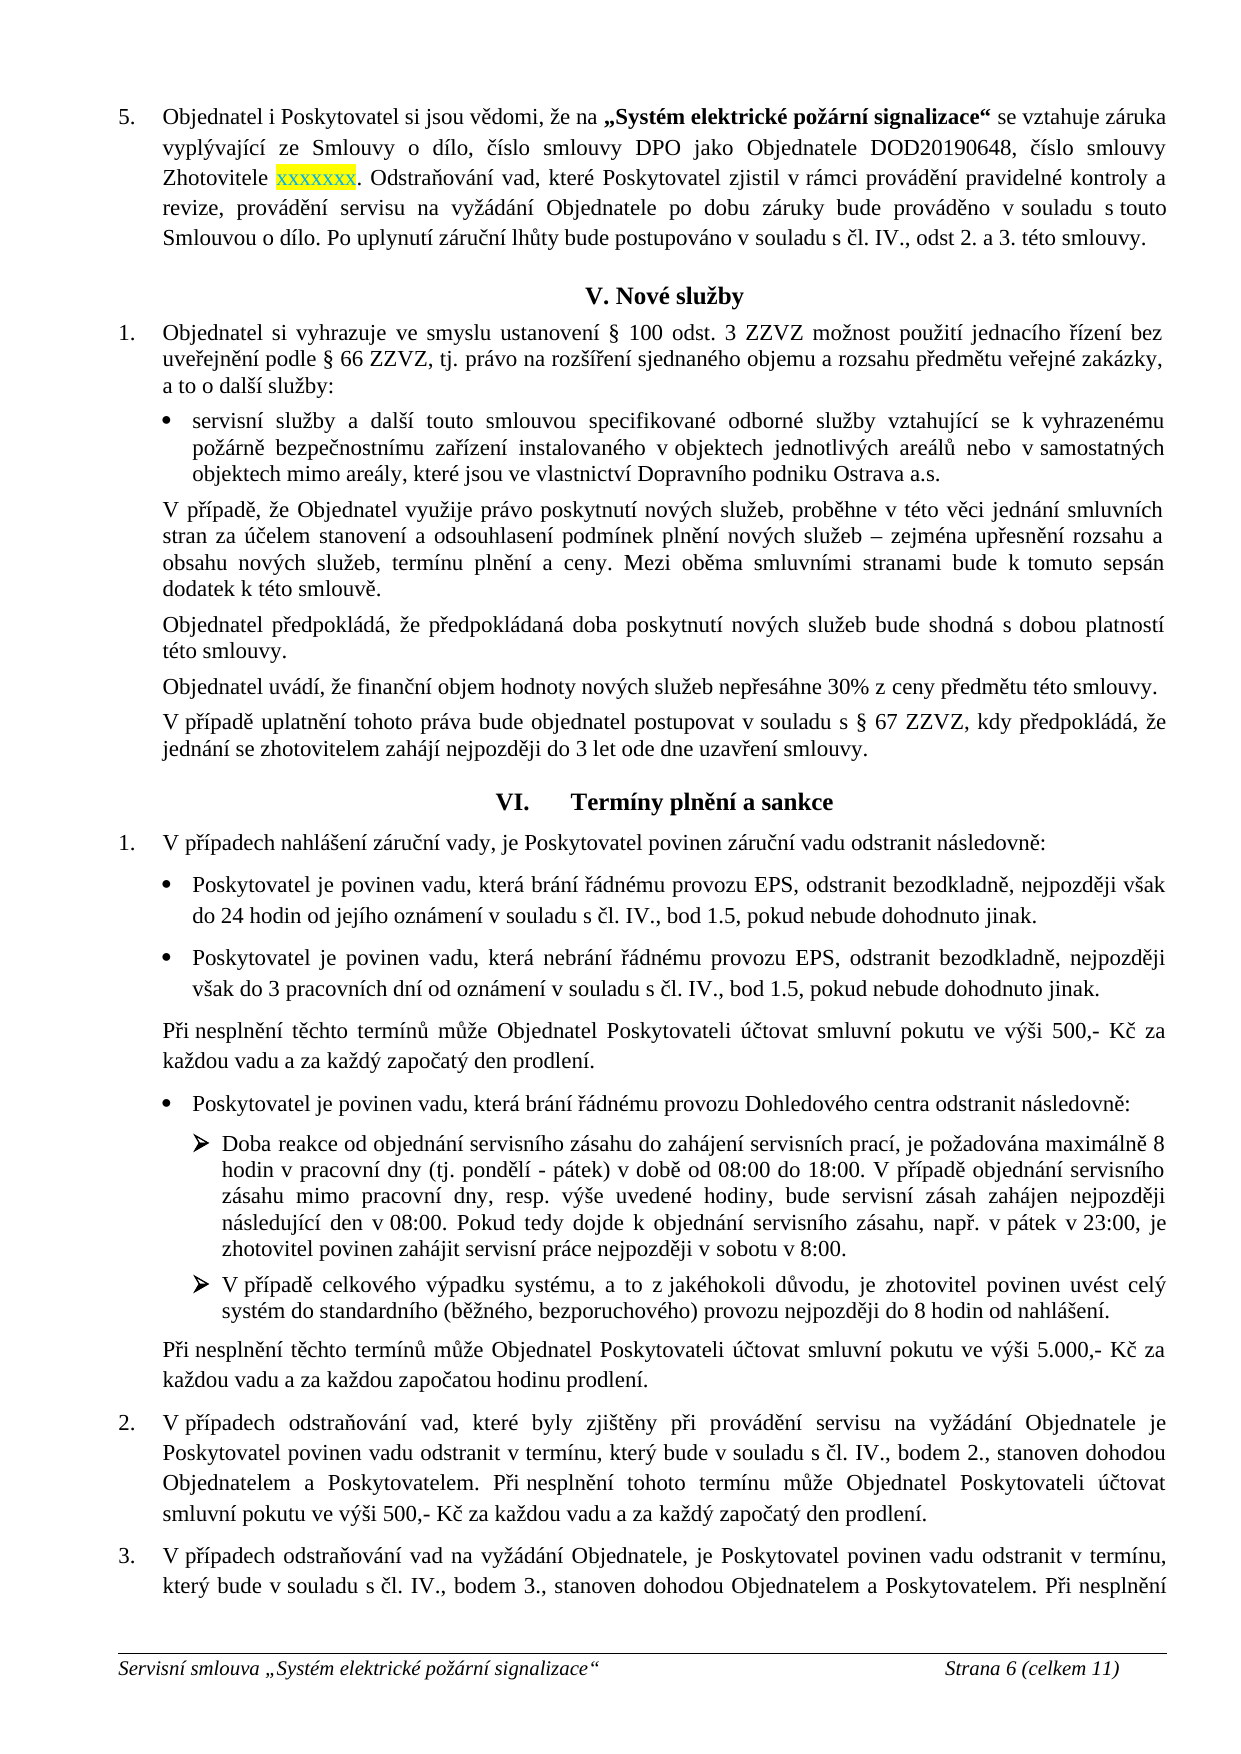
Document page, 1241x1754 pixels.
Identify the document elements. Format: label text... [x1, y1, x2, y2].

list Objednatel si vyhrazuje ve smyslu ustanovení § 100 odst. 3 ZZVZ možnost použití jednacího řízení bez uveřejnění podle § 66 ZZVZ, tj. právo na rozšíření sjednaného objemu a rozsahu předmětu veřejné zakázky, a to o další služby: [118, 319, 1164, 398]
text Při nesplnění těchto termínů může Objednatel Poskytovateli účtovat smluvní pokutu ve výši 500,- Kč za každou vadu a za každý započatý den prodlení. [162, 1017, 1167, 1074]
text V případě uplatnění tohoto práva bude objednatel postupovat v souladu s § 67 ZZVZ, kdy předpokládá, že jednání se zhotovitelem zahájí nejpozději do 3 let ode dne uzavření smlouvy. [162, 708, 1167, 761]
list V případech odstraňování vad, které byly zjištěny při provádění servisu na vyžádání Objednatele je Poskytovatel povinen vadu odstranit v termínu, který bude v souladu s čl. IV., bodem 2., stanoven dohodou Objednatelem a Poskytovatelem. Při nesplnění tohoto termínu může Objednatel Poskytovateli účtovat smluvní pokutu ve výši 500,- Kč za každou vadu a za každý započatý den prodlení. [118, 1409, 1167, 1526]
list Při nesplnění těchto termínů může Objednatel Poskytovateli účtovat smluvní pokutu ve výši 5.000,- Kč za každou vadu a za každou započatou hodinu prodlení. [162, 1336, 1167, 1393]
list Nové služby [162, 281, 1167, 309]
list Poskytovatel je povinen vadu, která brání řádnému provozu Dohledového centra odstranit následovně: [162, 1090, 1167, 1117]
text V případě, že Objednatel využije právo poskytnutí nových služeb, proběhne v této věci jednání smluvních stran za účelem stanovení a odsouhlasení podmínek plnění nových služeb – zejména upřesnění rozsahu a obsahu nových služeb, termínu plnění a ceny. Mezi oběma smluvními stranami bude k tomuto sepsán dodatek k této smlouvě. [162, 496, 1164, 601]
list servisní služby a další touto smlouvou specifikované odborné služby vztahující se k vyhrazenému požárně bezpečnostnímu zařízení instalovaného v objektech jednotlivých areálů nebo v samostatných objektech mimo areály, které jsou ve vlastnictví Dopravního podniku Ostrava a.s. [162, 407, 1164, 486]
text Objednatel uvádí, že finanční objem hodnoty nových služeb nepřesáhne 30% z ceny předmětu této smlouvy. [162, 673, 1164, 699]
list Termíny plnění a sankce [162, 787, 1167, 816]
list Objednatel i Poskytovatel si jsou vědomi, že na „Systém elektrické požární signalizace“ se vztahuje záruka vyplývající ze Smlouvy o dílo, číslo smlouvy DPO jako Objednatele DOD20190648, číslo smlouvy Zhotovitele xxxxxxx. Odstraňování vad, které Poskytovatel zjistil v rámci provádění pravidelné kontroly a revize, provádění servisu na vyžádání Objednatele po dobu záruky bude prováděno v souladu s touto Smlouvou o dílo. Po uplynutí záruční lhůty bude postupováno v souladu s čl. IV., odst 2. a 3. této smlouvy. [118, 103, 1167, 251]
list Doba reakce od objednání servisního zásahu do zahájení servisních prací, je požadována maximálně 8 hodin v pracovní dny (tj. pondělí - pátek) v době od 08:00 do 18:00. V případě objednání servisního zásahu mimo pracovní dny, resp. výše uvedené hodiny, bude servisní zásah zahájen nejpozději následující den v 08:00. Pokud tedy dojde k objednání servisního zásahu, např. v pátek v 23:00, je zhotovitel povinen zahájit servisní práce nejpozději v sobotu v 8:00. [192, 1130, 1167, 1262]
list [118, 1542, 1167, 1599]
list Poskytovatel je povinen vadu, která nebrání řádnému provozu EPS, odstranit bezodkladně, nejpozději však do 3 pracovních dní od oznámení v souladu s čl. IV., bod 1.5, pokud nebude dohodnuto jinak. [162, 944, 1167, 1001]
list V případě celkového výpadku systému, a to z jakéhokoli důvodu, je zhotovitel povinen uvést celý systém do standardního (běžného, bezporuchového) provozu nejpozději do 8 hodin od nahlášení. [192, 1271, 1167, 1324]
list Poskytovatel je povinen vadu, která brání řádnému provozu EPS, odstranit bezodkladně, nejpozději však do 24 hodin od jejího oznámení v souladu s čl. IV., bod 1.5, pokud nebude dohodnuto jinak. [162, 871, 1167, 928]
text Objednatel předpokládá, že předpokládaná doba poskytnutí nových služeb bude shodná s dobou platností této smlouvy. [162, 611, 1164, 663]
list V případech nahlášení záruční vady, je Poskytovatel povinen záruční vadu odstranit následovně: [118, 829, 1167, 855]
